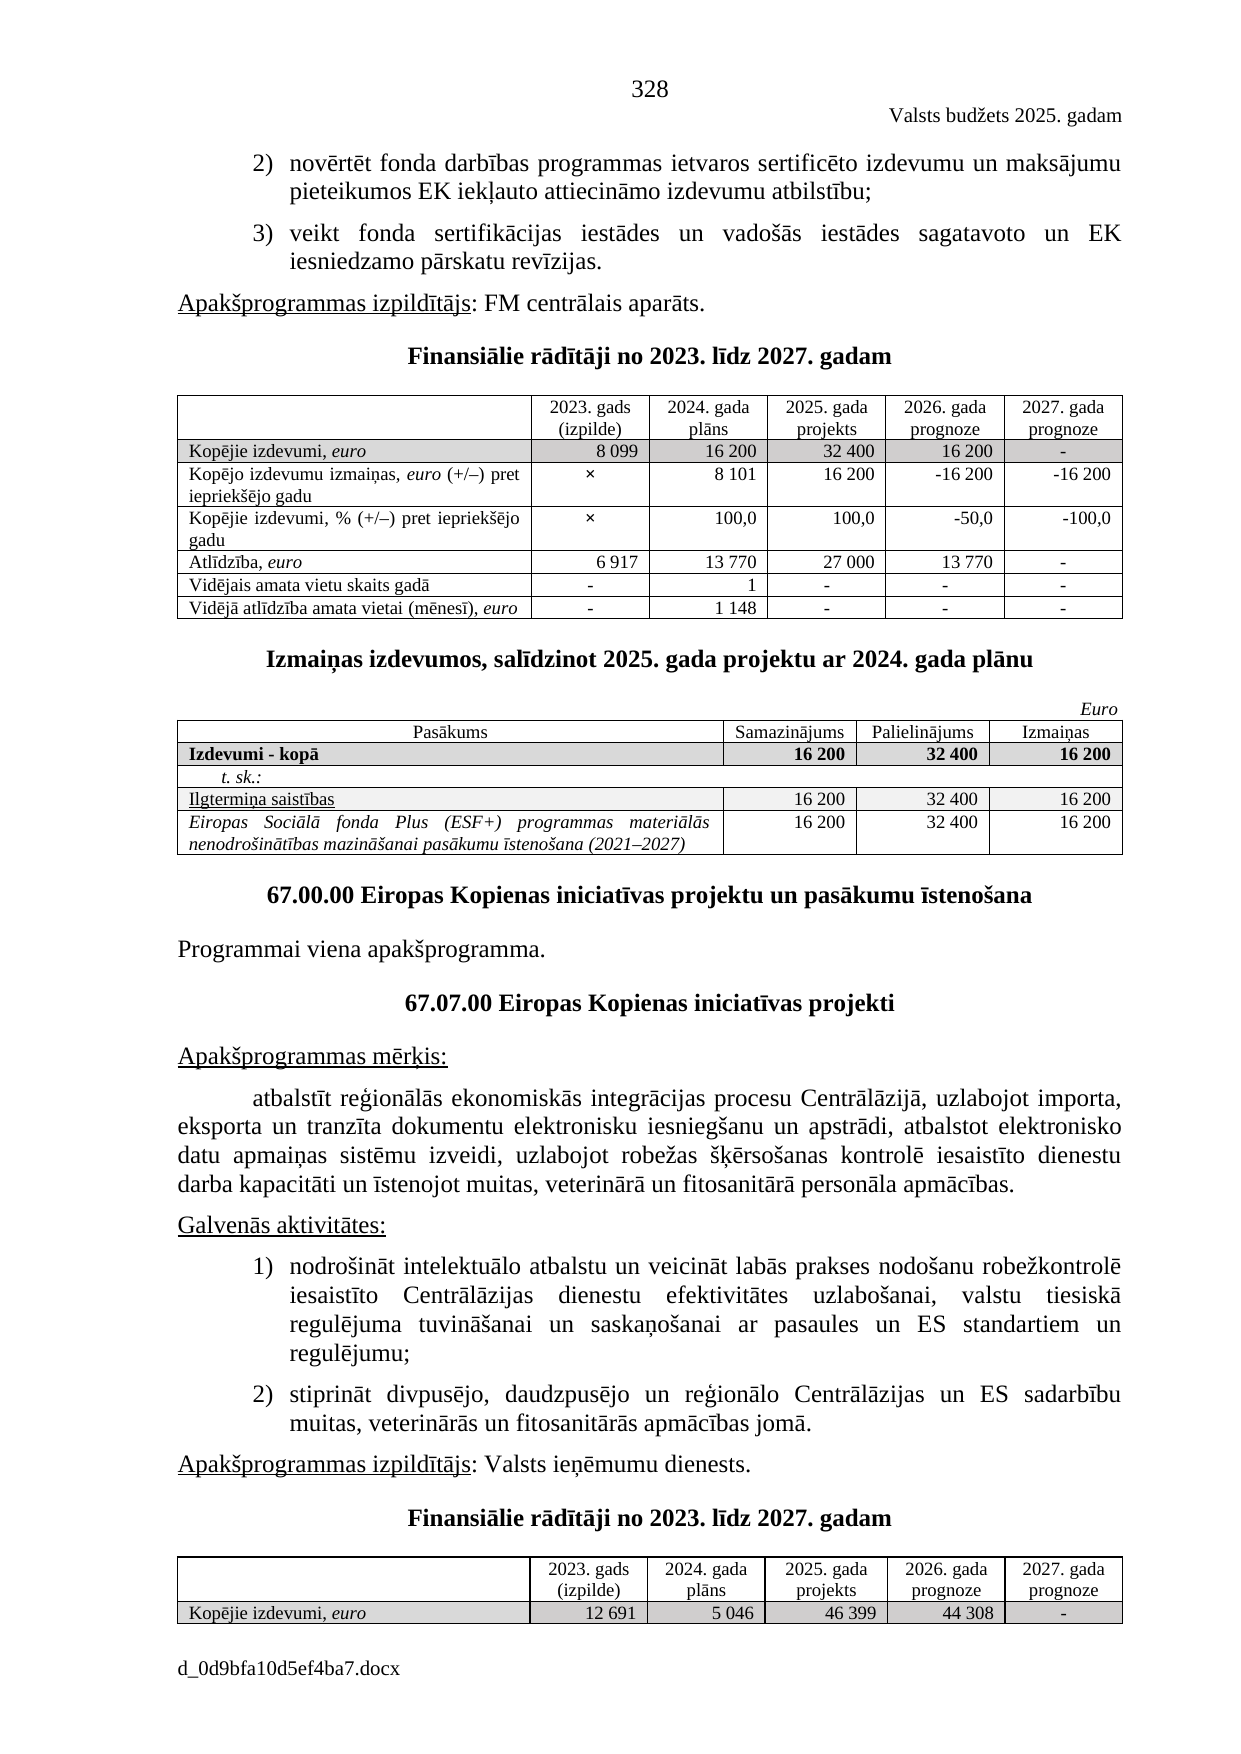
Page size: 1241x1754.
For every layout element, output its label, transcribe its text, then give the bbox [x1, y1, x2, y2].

list veikt fonda sertifikācijas iestādes un vadošās iestādes sagatavoto un EK iesniedzamo pārskatu revīzijas. [252, 218, 1122, 275]
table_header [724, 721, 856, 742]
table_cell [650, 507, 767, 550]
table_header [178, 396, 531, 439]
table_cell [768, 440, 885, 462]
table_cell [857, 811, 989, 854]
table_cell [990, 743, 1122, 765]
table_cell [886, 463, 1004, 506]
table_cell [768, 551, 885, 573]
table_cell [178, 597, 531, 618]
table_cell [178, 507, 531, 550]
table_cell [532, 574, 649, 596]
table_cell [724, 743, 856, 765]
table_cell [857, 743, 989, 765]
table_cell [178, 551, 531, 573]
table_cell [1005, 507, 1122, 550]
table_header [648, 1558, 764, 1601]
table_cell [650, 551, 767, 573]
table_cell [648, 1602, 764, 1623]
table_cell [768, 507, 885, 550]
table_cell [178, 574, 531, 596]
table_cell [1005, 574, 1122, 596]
text 67.07.00 Eiropas Kopienas iniciatīvas projekti [177, 988, 1122, 1016]
text Apakšprogrammas izpildītājs: Valsts ieņēmumu dienests. [177, 1449, 1122, 1478]
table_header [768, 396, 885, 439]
text Galvenās aktivitātes: [177, 1210, 1122, 1239]
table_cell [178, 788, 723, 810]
text atbalstīt reģionālās ekonomiskās integrācijas procesu Centrālāzijā, uzlabojot importa, eksporta un tranzīta dokumentu elektronisku iesniegšanu un apstrādi, atbalstot elektronisko datu apmaiņas sistēmu izveidi, uzlabojot robežas šķērsošanas kontrolē iesaistīto dienestu darba kapacitāti un īstenojot muitas, veterinārā un fitosanitārā personāla apmācības. [177, 1083, 1122, 1198]
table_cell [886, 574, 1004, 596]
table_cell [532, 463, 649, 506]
text Programmai viena apakšprogramma. [177, 934, 1122, 963]
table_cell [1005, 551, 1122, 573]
list nodrošināt intelektuālo atbalstu un veicināt labās prakses nodošanu robežkontrolē iesaistīto Centrālāzijas dienestu efektivitātes uzlabošanai, valstu tiesiskā regulējuma tuvināšanai un saskaņošanai ar pasaules un ES standartiem un regulējumu; [252, 1251, 1122, 1366]
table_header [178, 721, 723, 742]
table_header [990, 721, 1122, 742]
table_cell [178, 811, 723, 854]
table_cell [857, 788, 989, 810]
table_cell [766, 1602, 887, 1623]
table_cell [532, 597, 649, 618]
text Euro [1002, 698, 1122, 719]
text Finansiālie rādītāji no 2023. līdz 2027. gadam [177, 1503, 1122, 1531]
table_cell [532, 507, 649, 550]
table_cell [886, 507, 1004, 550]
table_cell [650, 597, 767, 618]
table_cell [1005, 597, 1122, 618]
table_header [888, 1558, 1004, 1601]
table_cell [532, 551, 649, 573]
text Apakšprogrammas izpildītājs: FM centrālais aparāts. [177, 288, 1122, 316]
text Apakšprogrammas mērķis: [177, 1041, 1122, 1070]
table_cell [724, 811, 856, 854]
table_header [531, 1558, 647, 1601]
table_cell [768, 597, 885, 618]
text Izmaiņas izdevumos, salīdzinot 2025. gada projektu ar 2024. gada plānu [177, 644, 1122, 673]
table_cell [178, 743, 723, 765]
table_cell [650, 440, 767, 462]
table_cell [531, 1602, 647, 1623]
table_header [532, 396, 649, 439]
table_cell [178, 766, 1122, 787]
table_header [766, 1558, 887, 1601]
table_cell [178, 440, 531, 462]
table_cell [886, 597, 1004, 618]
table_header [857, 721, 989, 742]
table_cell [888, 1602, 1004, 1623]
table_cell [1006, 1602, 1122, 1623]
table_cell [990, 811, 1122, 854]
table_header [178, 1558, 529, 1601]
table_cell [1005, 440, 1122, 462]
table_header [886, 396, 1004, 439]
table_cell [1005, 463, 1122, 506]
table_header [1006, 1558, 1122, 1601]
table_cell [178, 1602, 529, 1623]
list novērtēt fonda darbības programmas ietvaros sertificēto izdevumu un maksājumu pieteikumos EK iekļauto attiecināmo izdevumu atbilstību; [252, 148, 1122, 205]
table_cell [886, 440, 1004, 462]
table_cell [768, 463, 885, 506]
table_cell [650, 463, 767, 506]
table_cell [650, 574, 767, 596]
text Finansiālie rādītāji no 2023. līdz 2027. gadam [177, 341, 1122, 370]
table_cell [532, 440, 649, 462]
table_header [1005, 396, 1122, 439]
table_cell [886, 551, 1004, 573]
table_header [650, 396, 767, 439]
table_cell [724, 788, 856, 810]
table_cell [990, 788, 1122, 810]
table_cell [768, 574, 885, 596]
text 67.00.00 Eiropas Kopienas iniciatīvas projektu un pasākumu īstenošana [177, 880, 1122, 909]
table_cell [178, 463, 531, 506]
list stiprināt divpusējo, daudzpusējo un reģionālo Centrālāzijas un ES sadarbību muitas, veterinārās un fitosanitārās apmācības jomā. [252, 1379, 1122, 1436]
